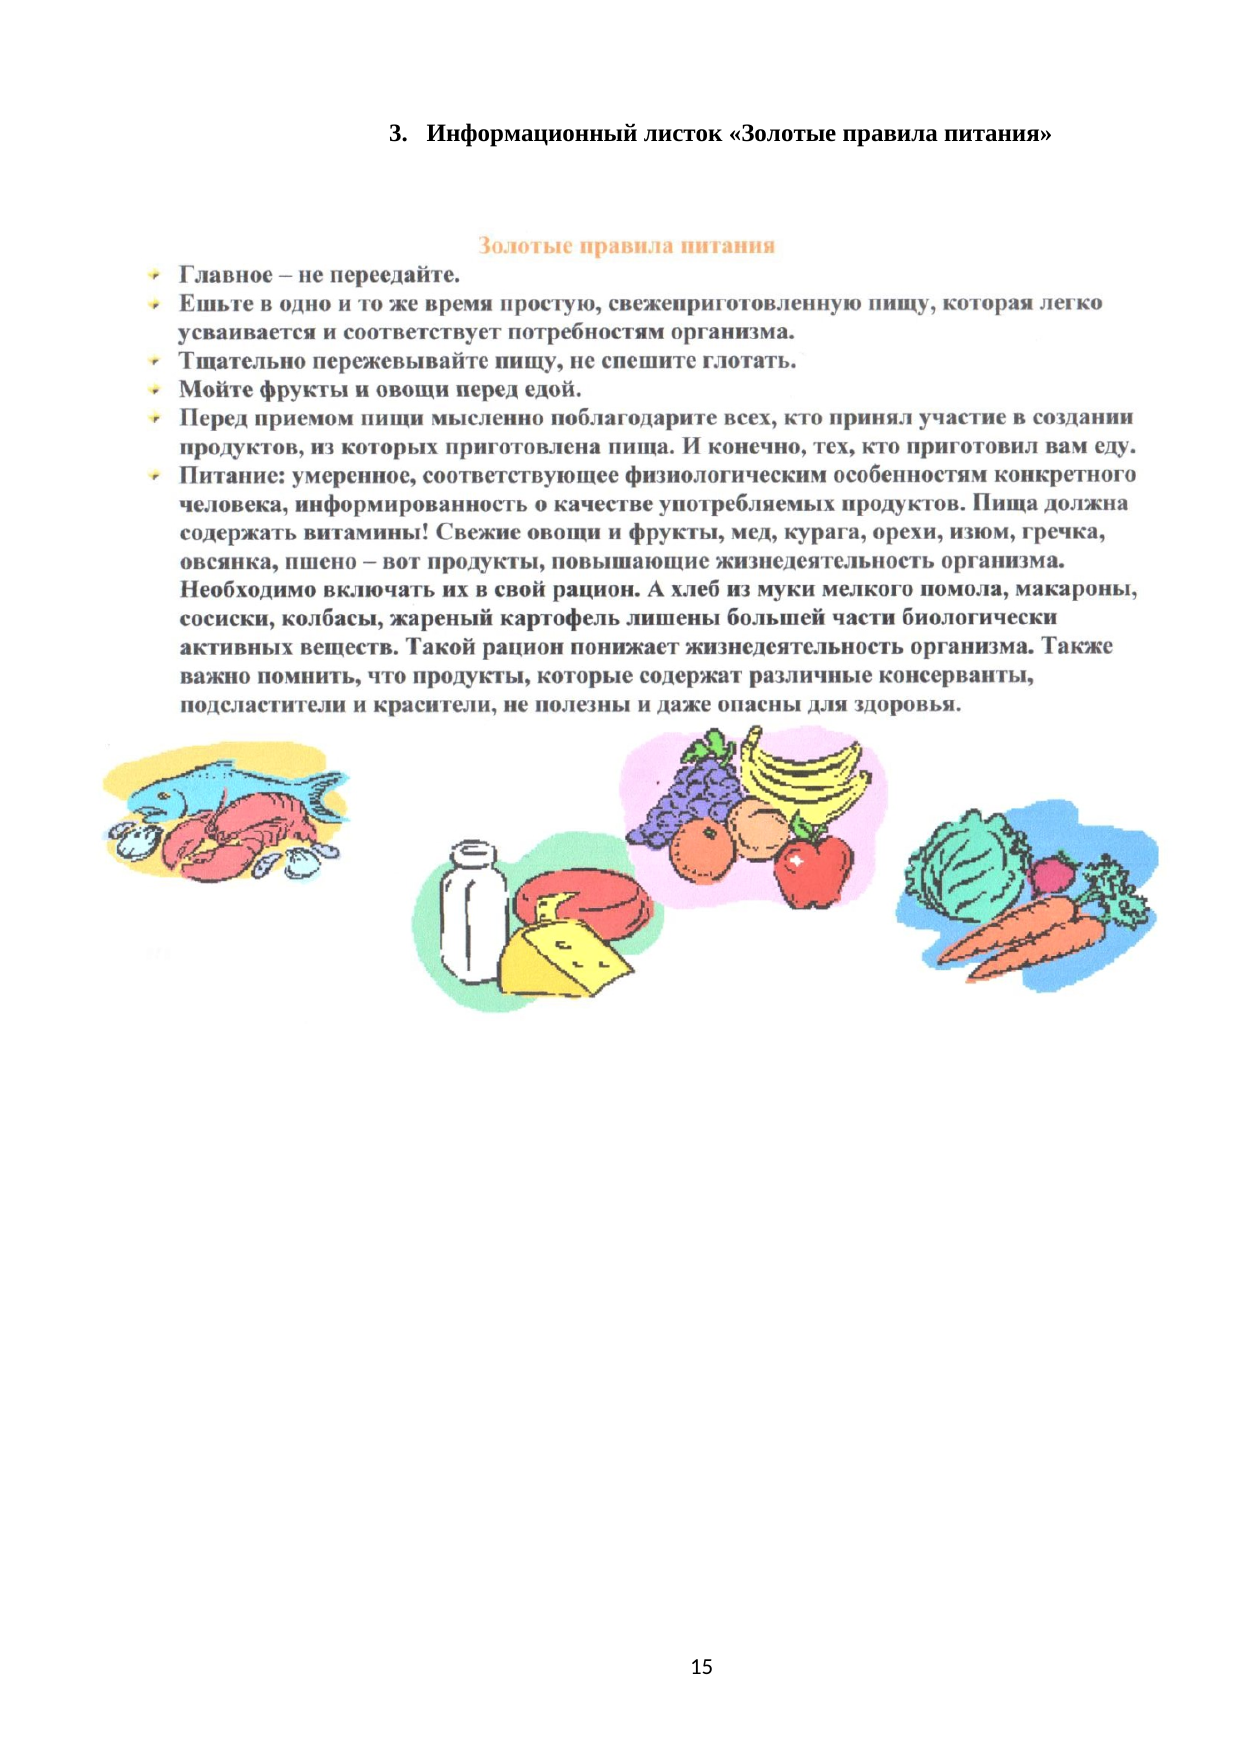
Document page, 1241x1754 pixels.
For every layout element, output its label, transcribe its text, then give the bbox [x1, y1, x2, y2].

list Информационный листок «Золотые правила питания» [290, 118, 1152, 147]
picture [95, 216, 1174, 1024]
